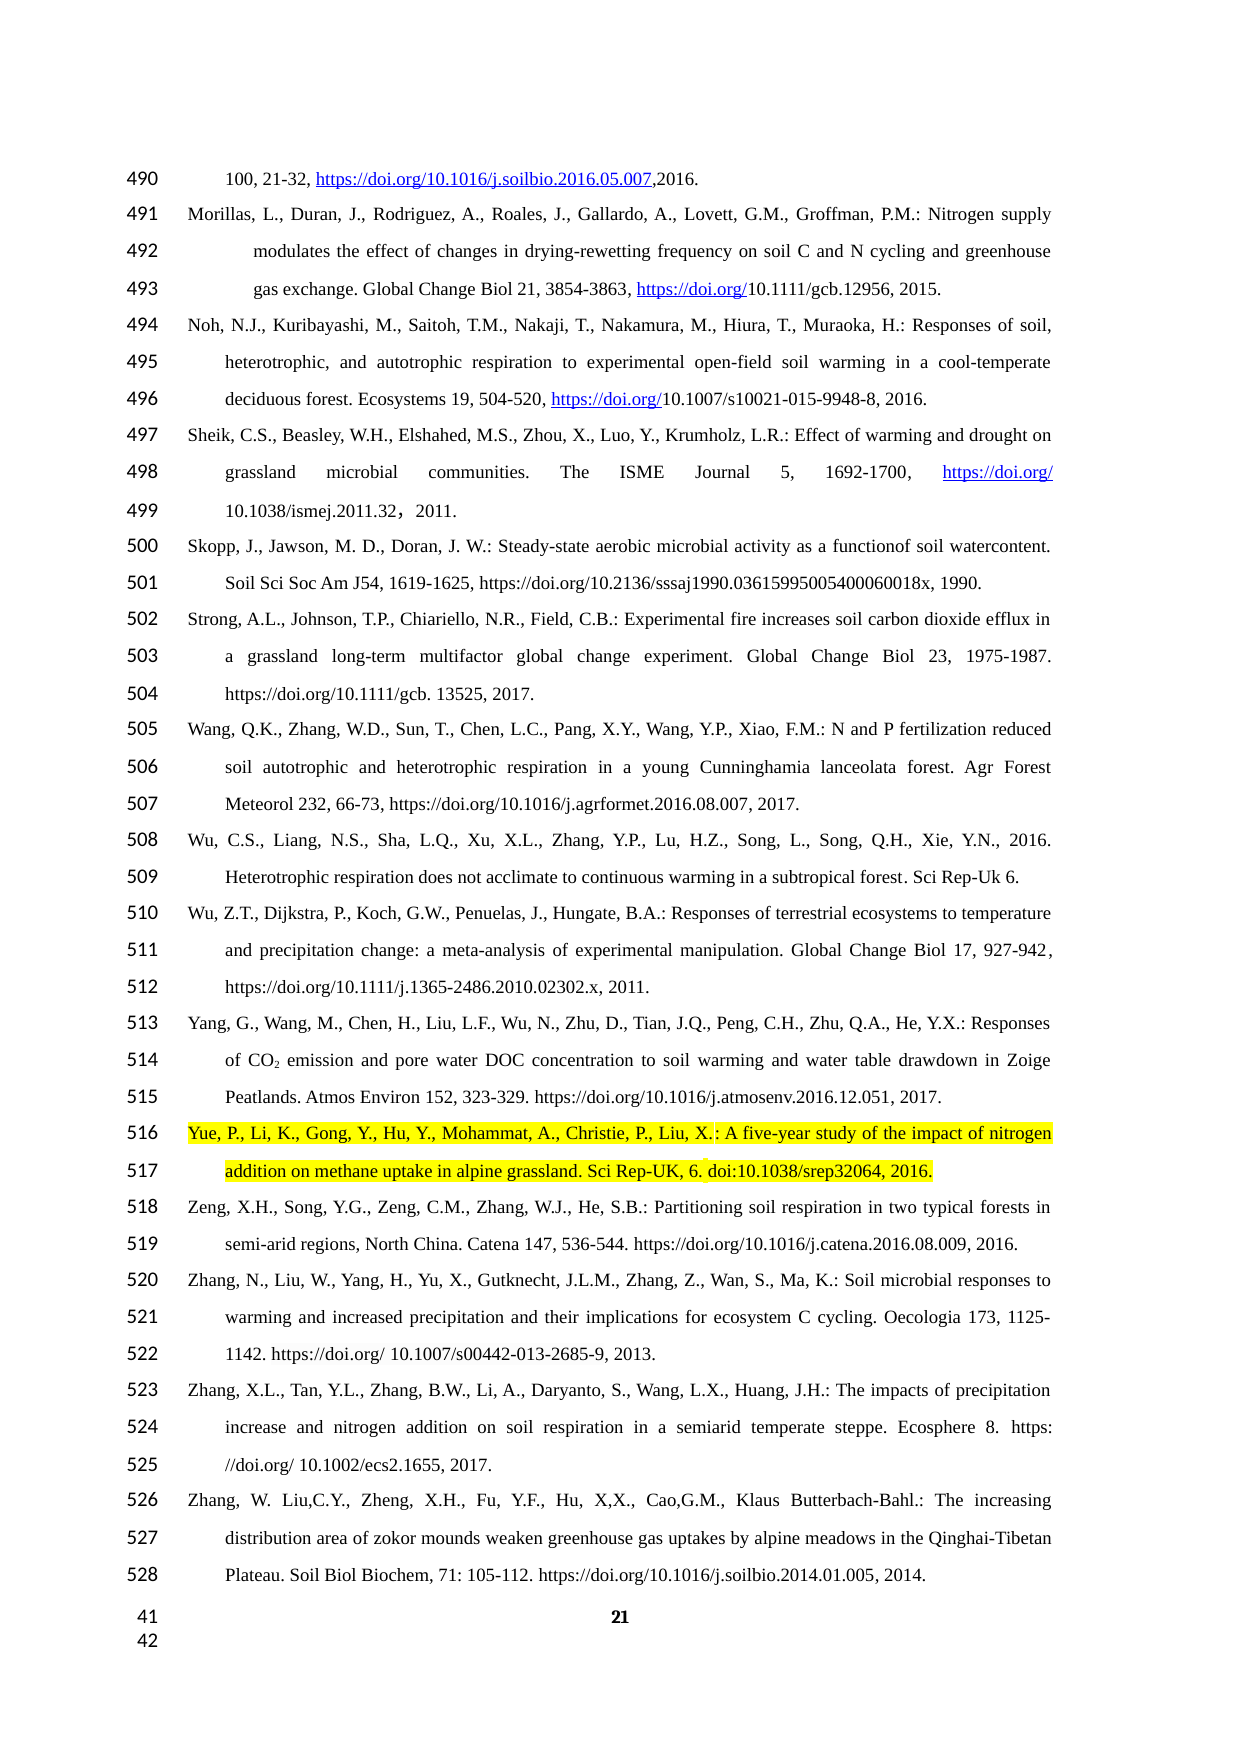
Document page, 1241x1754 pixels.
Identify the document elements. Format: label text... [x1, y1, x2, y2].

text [187, 162, 1053, 194]
text Zeng, X.H., Song, Y.G., Zeng, C.M., Zhang, W.J., He, S.B.: Partitioning soil respiration in two typical forests in semi-arid regions, North China. Catena 147, 536-544. https://doi.org/10.1016/j.catena.2016.08.009, 2016. [187, 1190, 1053, 1260]
text Morillas, L., Duran, J., Rodriguez, A., Roales, J., Gallardo, A., Lovett, G.M., Groffman, P.M.: Nitrogen supply modulates the effect of changes in drying-rewetting frequency on soil C and N cycling and greenhouse gas exchange. Global Change Biol 21, 3854-3863, https://doi.org/10.1111/gcb.12956, 2015. [187, 198, 1053, 305]
text Strong, A.L., Johnson, T.P., Chiariello, N.R., Field, C.B.: Experimental fire increases soil carbon dioxide efflux in a grassland long-term multifactor global change experiment. Global Change Biol 23, 1975-1987. https://doi.org/10.1111/gcb. 13525, 2017. [187, 602, 1053, 709]
text Zhang, W. Liu,C.Y., Zheng, X.H., Fu, Y.F., Hu, X,X., Cao,G.M., Klaus Butterbach-Bahl.: The increasing distribution area of zokor mounds weaken greenhouse gas uptakes by alpine meadows in the Qinghai-Tibetan Plateau. Soil Biol Biochem, 71: 105-112. https://doi.org/10.1016/j.soilbio.2014.01.005, 2014. [187, 1484, 1053, 1591]
text Wang, Q.K., Zhang, W.D., Sun, T., Chen, L.C., Pang, X.Y., Wang, Y.P., Xiao, F.M.: N and P fertilization reduced soil autotrophic and heterotrophic respiration in a young Cunninghamia lanceolata forest. Agr Forest Meteorol 232, 66-73, https://doi.org/10.1016/j.agrformet.2016.08.007, 2017. [187, 713, 1053, 820]
text Noh, N.J., Kuribayashi, M., Saitoh, T.M., Nakaji, T., Nakamura, M., Hiura, T., Muraoka, H.: Responses of soil, heterotrophic, and autotrophic respiration to experimental open-field soil warming in a cool-temperate deciduous forest. Ecosystems 19, 504-520, https://doi.org/10.1007/s10021-015-9948-8, 2016. [187, 308, 1053, 415]
text Yang, G., Wang, M., Chen, H., Liu, L.F., Wu, N., Zhu, D., Tian, J.Q., Peng, C.H., Zhu, Q.A., He, Y.X.: Responses of CO2 emission and pore water DOC concentration to soil warming and water table drawdown in Zoige Peatlands. Atmos Environ 152, 323-329. https://doi.org/10.1016/j.atmosenv.2016.12.051, 2017. [187, 1006, 1053, 1113]
text Sheik, C.S., Beasley, W.H., Elshahed, M.S., Zhou, X., Luo, Y., Krumholz, L.R.: Effect of warming and drought on grassland microbial communities. The ISME Journal 5, 1692-1700, https://doi.org/ 10.1038/ismej.2011.32，2011. [187, 418, 1053, 525]
text Yue, P., Li, K., Gong, Y., Hu, Y., Mohammat, A., Christie, P., Liu, X.: A five-year study of the impact of nitrogen addition on methane uptake in alpine grassland. Sci Rep-UK, 6. doi:10.1038/srep32064, 2016. [187, 1117, 1053, 1187]
text Zhang, X.L., Tan, Y.L., Zhang, B.W., Li, A., Daryanto, S., Wang, L.X., Huang, J.H.: The impacts of precipitation increase and nitrogen addition on soil respiration in a semiarid temperate steppe. Ecosphere 8. https: //doi.org/ 10.1002/ecs2.1655, 2017. [187, 1374, 1053, 1481]
text Zhang, N., Liu, W., Yang, H., Yu, X., Gutknecht, J.L.M., Zhang, Z., Wan, S., Ma, K.: Soil microbial responses to warming and increased precipitation and their implications for ecosystem C cycling. Oecologia 173, 1125-1142. https://doi.org/ 10.1007/s00442-013-2685-9, 2013. [187, 1263, 1053, 1370]
text Wu, C.S., Liang, N.S., Sha, L.Q., Xu, X.L., Zhang, Y.P., Lu, H.Z., Song, L., Song, Q.H., Xie, Y.N., 2016. Heterotrophic respiration does not acclimate to continuous warming in a subtropical forest. Sci Rep-Uk 6. [187, 823, 1053, 893]
text Wu, Z.T., Dijkstra, P., Koch, G.W., Penuelas, J., Hungate, B.A.: Responses of terrestrial ecosystems to temperature and precipitation change: a meta-analysis of experimental manipulation. Global Change Biol 17, 927-942, https://doi.org/10.1111/j.1365-2486.2010.02302.x, 2011. [187, 896, 1053, 1003]
text Skopp, J., Jawson, M. D., Doran, J. W.: Steady-state aerobic microbial activity as a functionof soil watercontent. Soil Sci Soc Am J54, 1619-1625, https://doi.org/10.2136/sssaj1990.03615995005400060018x, 1990. [187, 529, 1053, 599]
